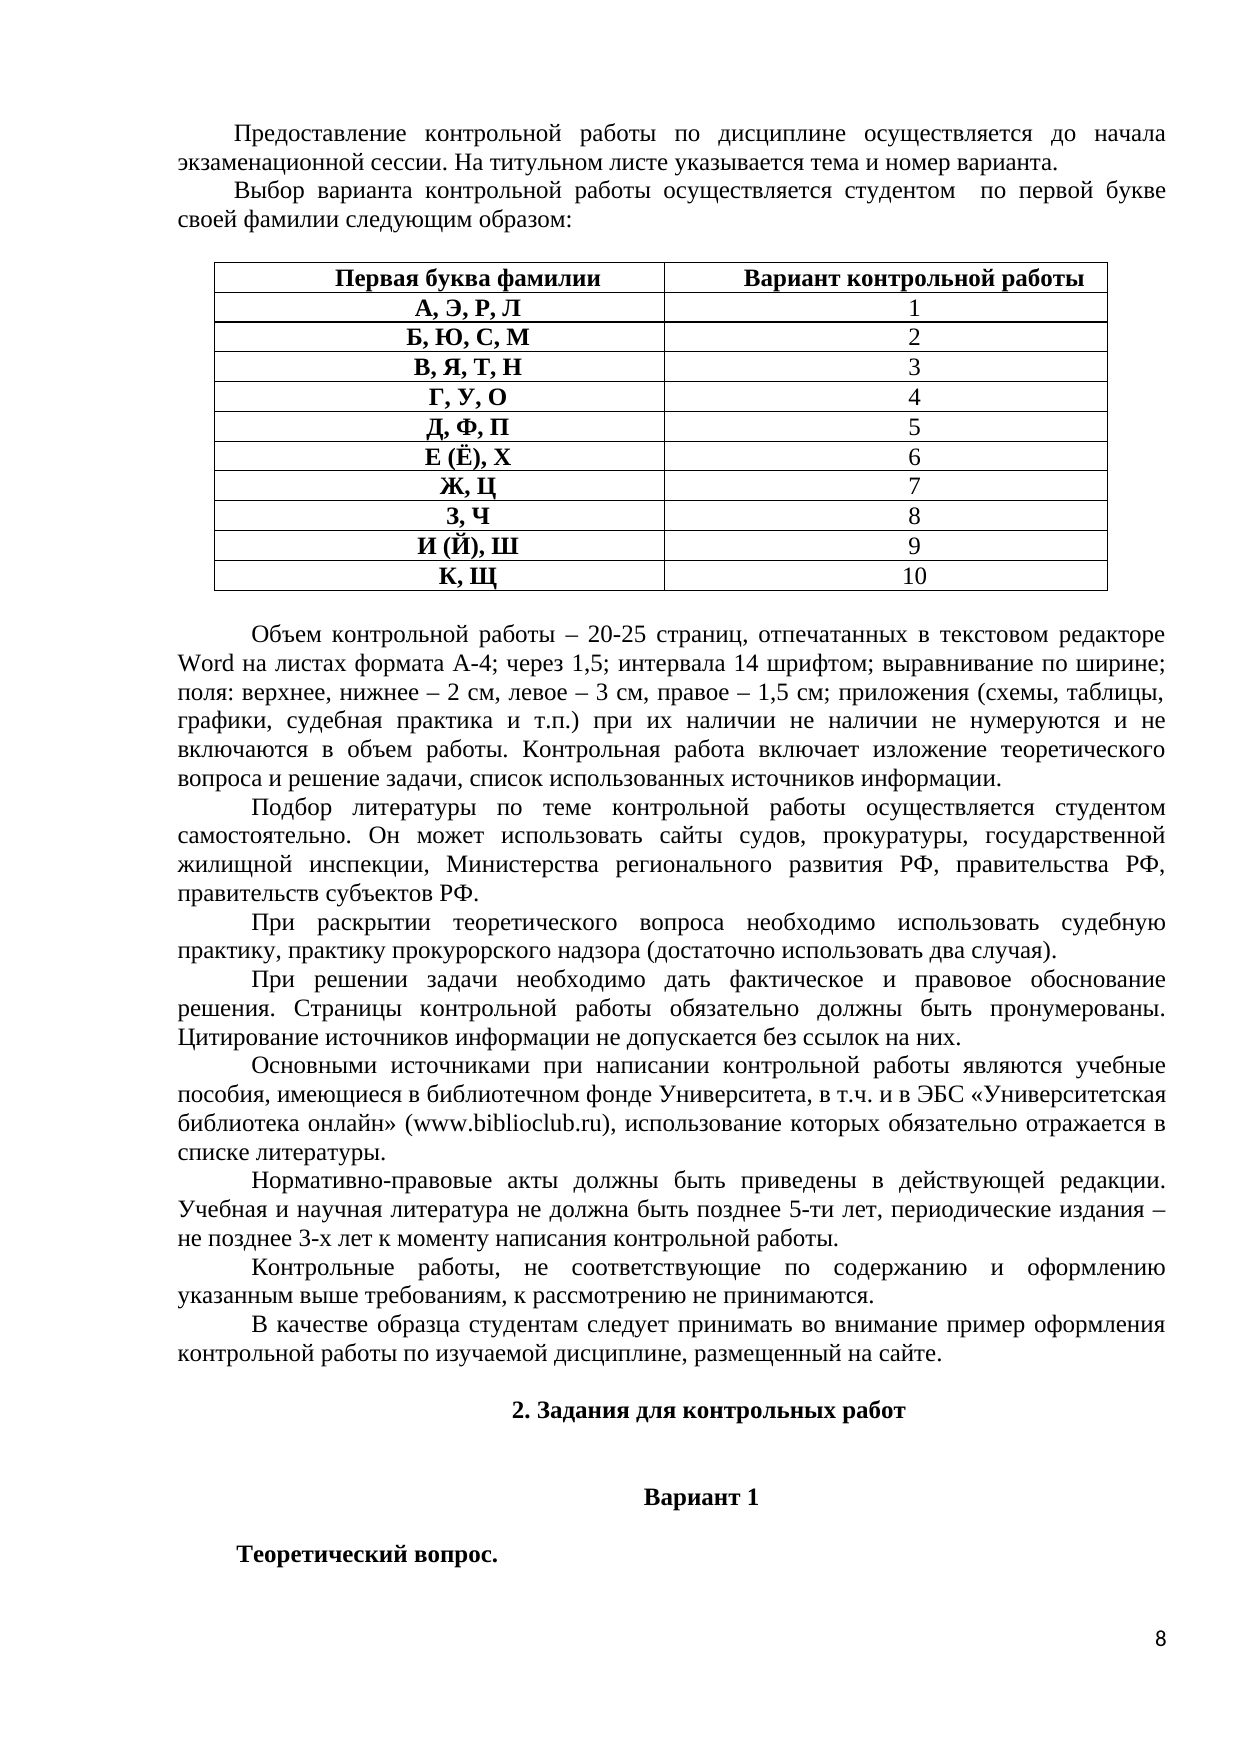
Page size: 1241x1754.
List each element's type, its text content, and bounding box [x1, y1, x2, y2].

text Выбор варианта контрольной работы осуществляется студентом по первой букве своей фамилии следующим образом: [177, 176, 1167, 233]
table_cell Г, У, О [215, 382, 664, 411]
text В качестве образца студентам следует принимать во внимание пример оформления контрольной работы по изучаемой дисциплине, размещенный на сайте. [177, 1309, 1167, 1367]
table_cell 4 [665, 382, 1107, 411]
table_cell 7 [665, 471, 1107, 500]
table_cell 2 [665, 323, 1107, 351]
text Теоретический вопрос. [177, 1539, 1167, 1568]
table_cell З, Ч [215, 501, 664, 530]
text Предоставление контрольной работы по дисциплине осуществляется до начала экзаменационной сессии. На титульном листе указывается тема и номер варианта. [177, 118, 1167, 176]
table_cell Б, Ю, С, М [215, 323, 664, 351]
text Основными источниками при написании контрольной работы являются учебные пособия, имеющиеся в библиотечном фонде Университета, в т.ч. и в ЭБС «Университетская библиотека онлайн» (www.biblioclub.ru), использование которых обязательно отражается в списке литературы. [177, 1051, 1167, 1166]
text Вариант 1 [177, 1482, 1167, 1511]
table_cell К, Щ [215, 561, 664, 589]
table_header Вариант контрольной работы [665, 263, 1107, 292]
text Подбор литературы по теме контрольной работы осуществляется студентом самостоятельно. Он может использовать сайты судов, прокуратуры, государственной жилищной инспекции, Министерства регионального развития РФ, правительства РФ, правительств субъектов РФ. [177, 792, 1167, 907]
text При решении задачи необходимо дать фактическое и правовое обоснование решения. Страницы контрольной работы обязательно должны быть пронумерованы. Цитирование источников информации не допускается без ссылок на них. [177, 964, 1167, 1051]
table_cell 6 [665, 442, 1107, 470]
table_cell 8 [665, 501, 1107, 530]
table_cell 1 [665, 293, 1107, 321]
table_cell Е (Ё), Х [215, 442, 664, 470]
table_cell 10 [665, 561, 1107, 589]
table_cell А, Э, Р, Л [215, 293, 664, 321]
text При раскрытии теоретического вопроса необходимо использовать судебную практику, практику прокурорского надзора (достаточно использовать два случая). [177, 907, 1167, 964]
text Нормативно-правовые акты должны быть приведены в действующей редакции. Учебная и научная литература не должна быть позднее 5-ти лет, периодические издания – не позднее 3-х лет к моменту написания контрольной работы. [177, 1166, 1167, 1252]
table_cell В, Я, Т, Н [215, 352, 664, 381]
table_header Первая буква фамилии [215, 263, 664, 292]
table_cell 3 [665, 352, 1107, 381]
table_cell 9 [665, 531, 1107, 560]
table_cell Д, Ф, П [215, 412, 664, 441]
table_cell И (Й), Ш [215, 531, 664, 560]
table_cell Ж, Ц [215, 471, 664, 500]
text Объем контрольной работы – 20-25 страниц, отпечатанных в текстовом редакторе Word на листах формата А-4; через 1,5; интервала 14 шрифтом; выравнивание по ширине; поля: верхнее, нижнее – 2 см, левое – 3 см, правое – 1,5 см; приложения (схемы, таблицы, графики, судебная практика и т.п.) при их наличии не наличии не нумеруются и не включаются в объем работы. Контрольная работа включает изложение теоретического вопроса и решение задачи, список использованных источников информации. [177, 619, 1167, 792]
table_cell 5 [665, 412, 1107, 441]
text Контрольные работы, не соответствующие по содержанию и оформлению указанным выше требованиям, к рассмотрению не принимаются. [177, 1252, 1167, 1309]
text 2. Задания для контрольных работ [177, 1396, 1167, 1424]
